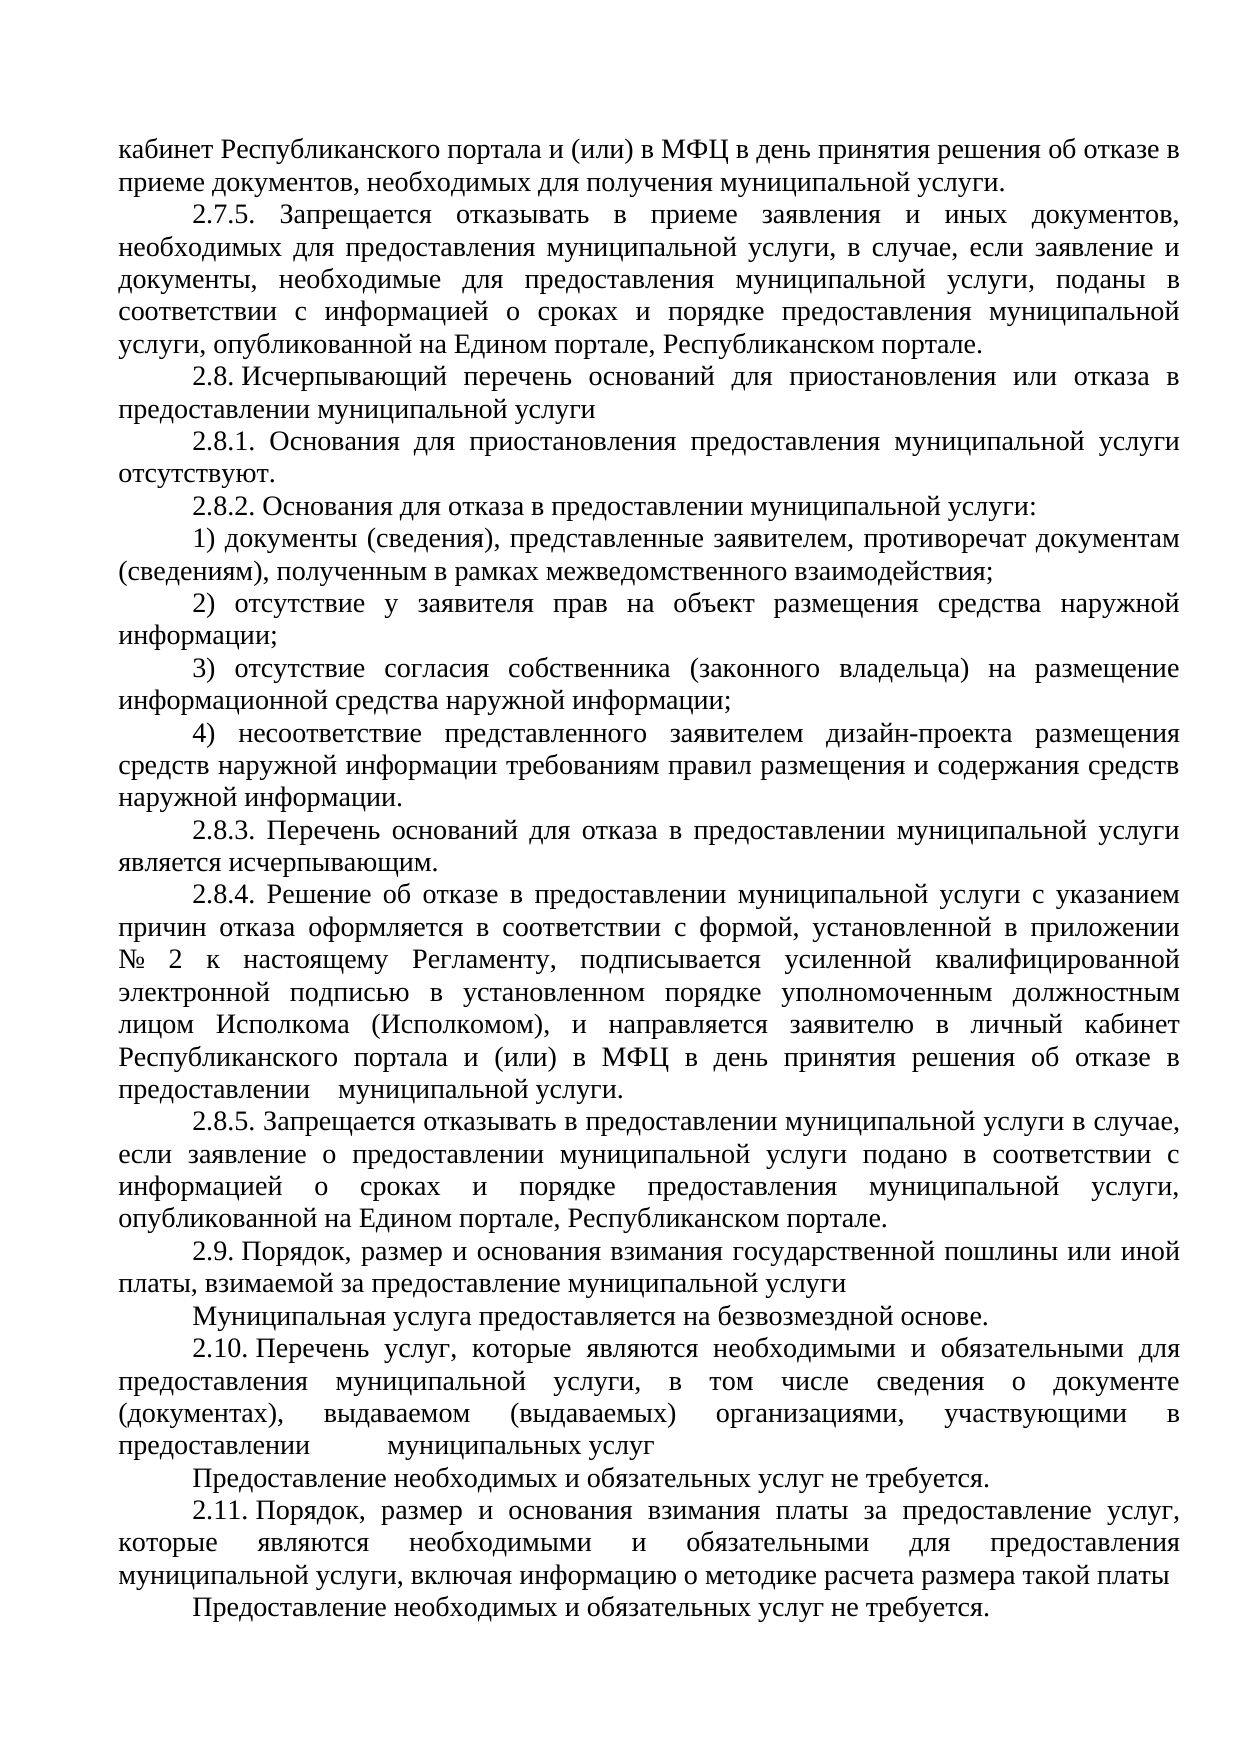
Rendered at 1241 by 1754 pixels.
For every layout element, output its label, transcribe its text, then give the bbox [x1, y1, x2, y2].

text 4) несоответствие представленного заявителем дизайн-проекта размещения средств наружной информации требованиям правил размещения и содержания средств наружной информации. [118, 716, 1181, 813]
text 2.8.2. Основания для отказа в предоставлении муниципальной услуги: [118, 489, 1181, 521]
text Предоставление необходимых и обязательных услуг не требуется. [118, 1590, 1181, 1623]
text 1) документы (сведения), представленные заявителем, противоречат документам (сведениям), полученным в рамках межведомственного взаимодействия; [118, 521, 1181, 586]
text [118, 132, 1181, 197]
text 2.11. Порядок, размер и основания взимания платы за предоставление услуг, которые являются необходимыми и обязательными для предоставления муниципальной услуги, включая информацию о методике расчета размера такой платы [118, 1493, 1181, 1590]
text 2.8. Исчерпывающий перечень оснований для приостановления или отказа в предоставлении муниципальной услуги [118, 359, 1181, 424]
text 2) отсутствие у заявителя прав на объект размещения средства наружной информации; [118, 586, 1181, 651]
text 2.8.4. Решение об отказе в предоставлении муниципальной услуги с указанием причин отказа оформляется в соответствии с формой, установленной в приложении № 2 к настоящему Регламенту, подписывается усиленной квалифицированной электронной подписью в установленном порядке уполномоченным должностным лицом Исполкома (Исполкомом), и направляется заявителю в личный кабинет Республиканского портала и (или) в МФЦ в день принятия решения об отказе в предоставлении муниципальной услуги. [118, 878, 1181, 1104]
text Муниципальная услуга предоставляется на безвозмездной основе. [118, 1299, 1181, 1331]
text 2.9. Порядок, размер и основания взимания государственной пошлины или иной платы, взимаемой за предоставление муниципальной услуги [118, 1234, 1181, 1299]
text Предоставление необходимых и обязательных услуг не требуется. [118, 1461, 1181, 1493]
text 2.8.3. Перечень оснований для отказа в предоставлении муниципальной услуги является исчерпывающим. [118, 813, 1181, 878]
text 2.7.5. Запрещается отказывать в приеме заявления и иных документов, необходимых для предоставления муниципальной услуги, в случае, если заявление и документы, необходимые для предоставления муниципальной услуги, поданы в соответствии с информацией о сроках и порядке предоставления муниципальной услуги, опубликованной на Едином портале, Республиканском портале. [118, 197, 1181, 359]
text 2.8.5. Запрещается отказывать в предоставлении муниципальной услуги в случае, если заявление о предоставлении муниципальной услуги подано в соответствии с информацией о сроках и порядке предоставления муниципальной услуги, опубликованной на Едином портале, Республиканском портале. [118, 1104, 1181, 1234]
text 3) отсутствие согласия собственника (законного владельца) на размещение информационной средства наружной информации; [118, 651, 1181, 716]
text 2.10. Перечень услуг, которые являются необходимыми и обязательными для предоставления муниципальной услуги, в том числе сведения о документе (документах), выдаваемом (выдаваемых) организациями, участвующими в предоставлении муниципальных услуг [118, 1331, 1181, 1461]
text 2.8.1. Основания для приостановления предоставления муниципальной услуги отсутствуют. [118, 424, 1181, 489]
